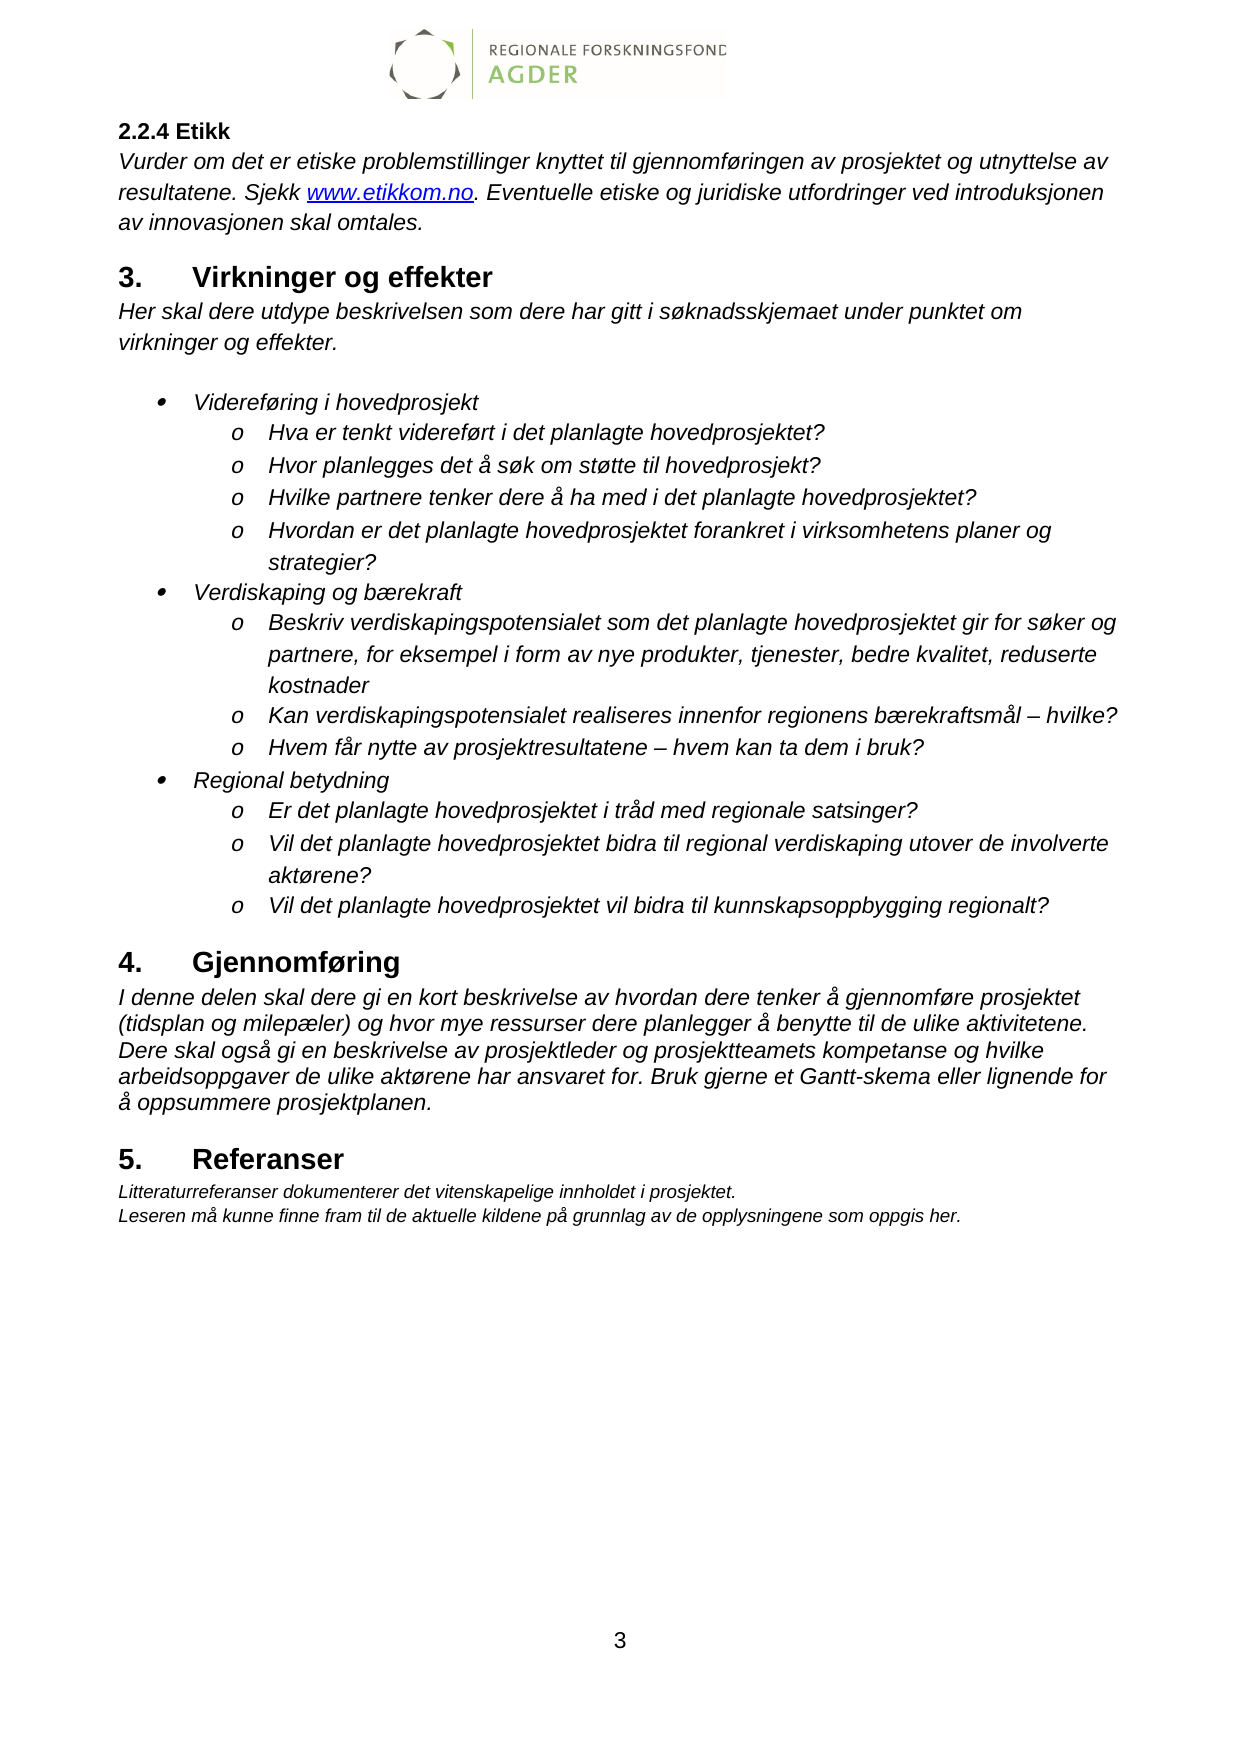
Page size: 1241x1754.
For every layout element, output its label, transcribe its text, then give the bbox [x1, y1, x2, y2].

list Hvem får nytte av prosjektresultatene – hvem kan ta dem i bruk? [231, 734, 1122, 763]
text Vurder om det er etiske problemstillinger knyttet til gjennomføringen av prosjektet og utnyttelse av resultatene. Sjekk www.etikkom.no. Eventuelle etiske og juridiske utfordringer ved introduksjonen av innovasjonen skal omtales. [118, 148, 1122, 235]
text I denne delen skal dere gi en kort beskrivelse av hvordan dere tenker å gjennomføre prosjektet (tidsplan og milepæler) og hvor mye ressurser dere planlegger å benytte til de ulike aktivitetene. Dere skal også gi en beskrivelse av prosjektleder og prosjektteamets kompetanse og hvilke arbeidsoppgaver de ulike aktørene har ansvaret for. Bruk gjerne et Gantt-skema eller lignende for å oppsummere prosjektplanen. [118, 984, 1122, 1116]
list Vil det planlagte hovedprosjektet vil bidra til kunnskapsoppbygging regionalt? [231, 892, 1122, 920]
list Er det planlagte hovedprosjektet i tråd med regionale satsinger? [231, 797, 1122, 825]
list Kan verdiskapingspotensialet realiseres innenfor regionens bærekraftsmål – hvilke? [231, 702, 1122, 730]
list Beskriv verdiskapingspotensialet som det planlagte hovedprosjektet gir for søker og partnere, for eksempel i form av nye produkter, tjenester, bedre kvalitet, reduserte kostnader [231, 609, 1122, 698]
list Hva er tenkt videreført i det planlagte hovedprosjektet? [231, 419, 1122, 447]
list Videreføring i hovedprosjekt [156, 389, 1122, 415]
picture [388, 29, 726, 98]
text Litteraturreferanser dokumenterer det vitenskapelige innholdet i prosjektet. [118, 1181, 1122, 1202]
list Hvilke partnere tenker dere å ha med i det planlagte hovedprosjektet? [231, 484, 1122, 512]
subtitle Referanser [118, 1142, 1122, 1176]
subtitle 2.2.4 Etikk [118, 118, 1122, 144]
text Her skal dere utdype beskrivelsen som dere har gitt i søknadsskjemaet under punktet om virkninger og effekter. [118, 298, 1122, 355]
list Vil det planlagte hovedprosjektet bidra til regional verdiskaping utover de involverte aktørene? [231, 829, 1122, 888]
subtitle Virkninger og effekter [118, 260, 1122, 293]
list Verdiskaping og bærekraft [156, 579, 1122, 605]
list Hvordan er det planlagte hovedprosjektet forankret i virksomhetens planer og strategier? [231, 517, 1122, 575]
subtitle Gjennomføring [118, 945, 1122, 979]
list Hvor planlegges det å søk om støtte til hovedprosjekt? [231, 452, 1122, 480]
text Leseren må kunne finne fram til de aktuelle kildene på grunnlag av de opplysningene som oppgis her. [118, 1205, 1122, 1227]
list Regional betydning [156, 767, 1122, 793]
